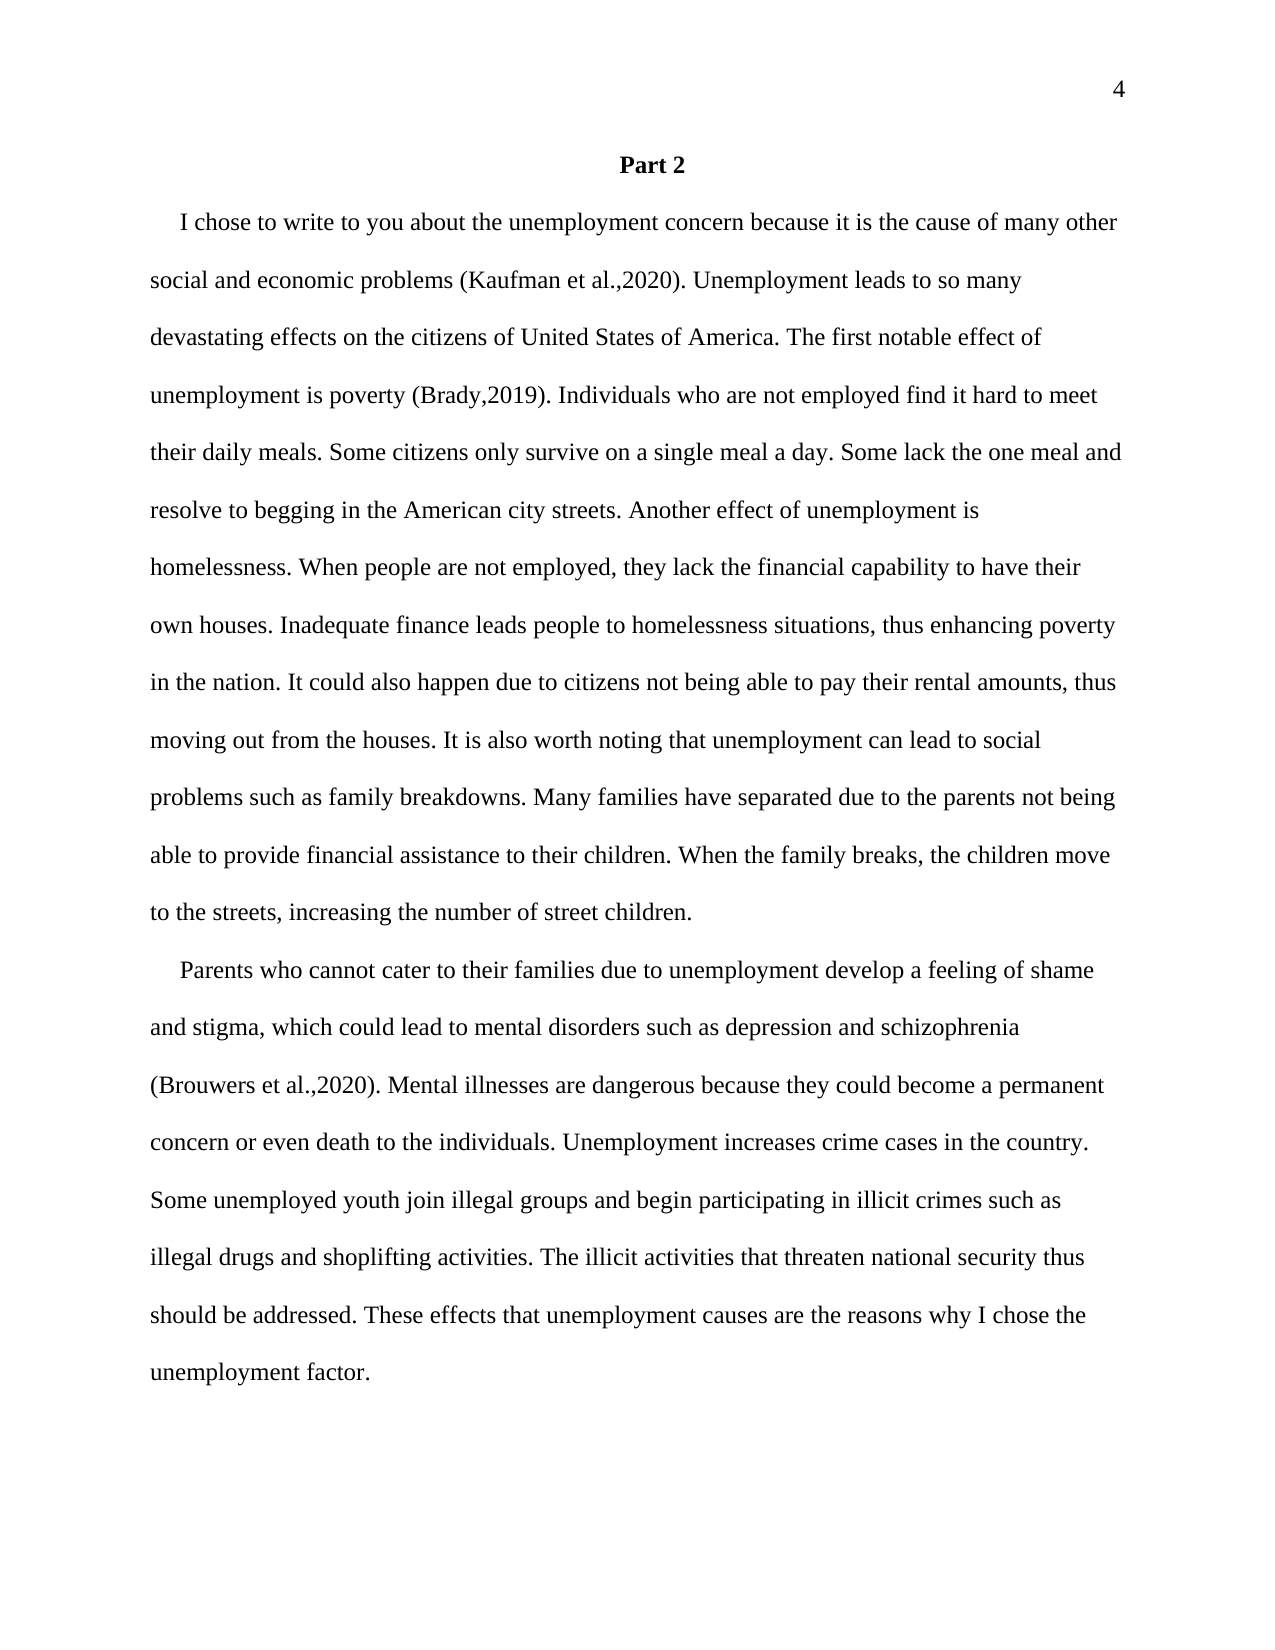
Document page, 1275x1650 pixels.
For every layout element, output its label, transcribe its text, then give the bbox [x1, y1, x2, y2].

text Part 2 [150, 150, 1125, 179]
text I chose to write to you about the unemployment concern because it is the cause of many other social and economic problems (Kaufman et al.,2020). Unemployment leads to so many devastating effects on the citizens of United States of America. The first notable effect of unemployment is poverty (Brady,2019). Individuals who are not employed find it hard to meet their daily meals. Some citizens only survive on a single meal a day. Some lack the one meal and resolve to begging in the American city streets. Another effect of unemployment is homelessness. When people are not employed, they lack the financial capability to have their own houses. Inadequate finance leads people to homelessness situations, thus enhancing poverty in the nation. It could also happen due to citizens not being able to pay their rental amounts, thus moving out from the houses. It is also worth noting that unemployment can lead to social problems such as family breakdowns. Many families have separated due to the parents not being able to provide financial assistance to their children. When the family breaks, the children move to the streets, increasing the number of street children. [150, 207, 1125, 926]
text Parents who cannot cater to their families due to unemployment develop a feeling of shame and stigma, which could lead to mental disorders such as depression and schizophrenia (Brouwers et al.,2020). Mental illnesses are dangerous because they could become a permanent concern or even death to the individuals. Unemployment increases crime cases in the country. Some unemployed youth join illegal groups and begin participating in illicit crimes such as illegal drugs and shoplifting activities. The illicit activities that threaten national security thus should be addressed. These effects that unemployment causes are the reasons why I chose the unemployment factor. [150, 955, 1125, 1386]
